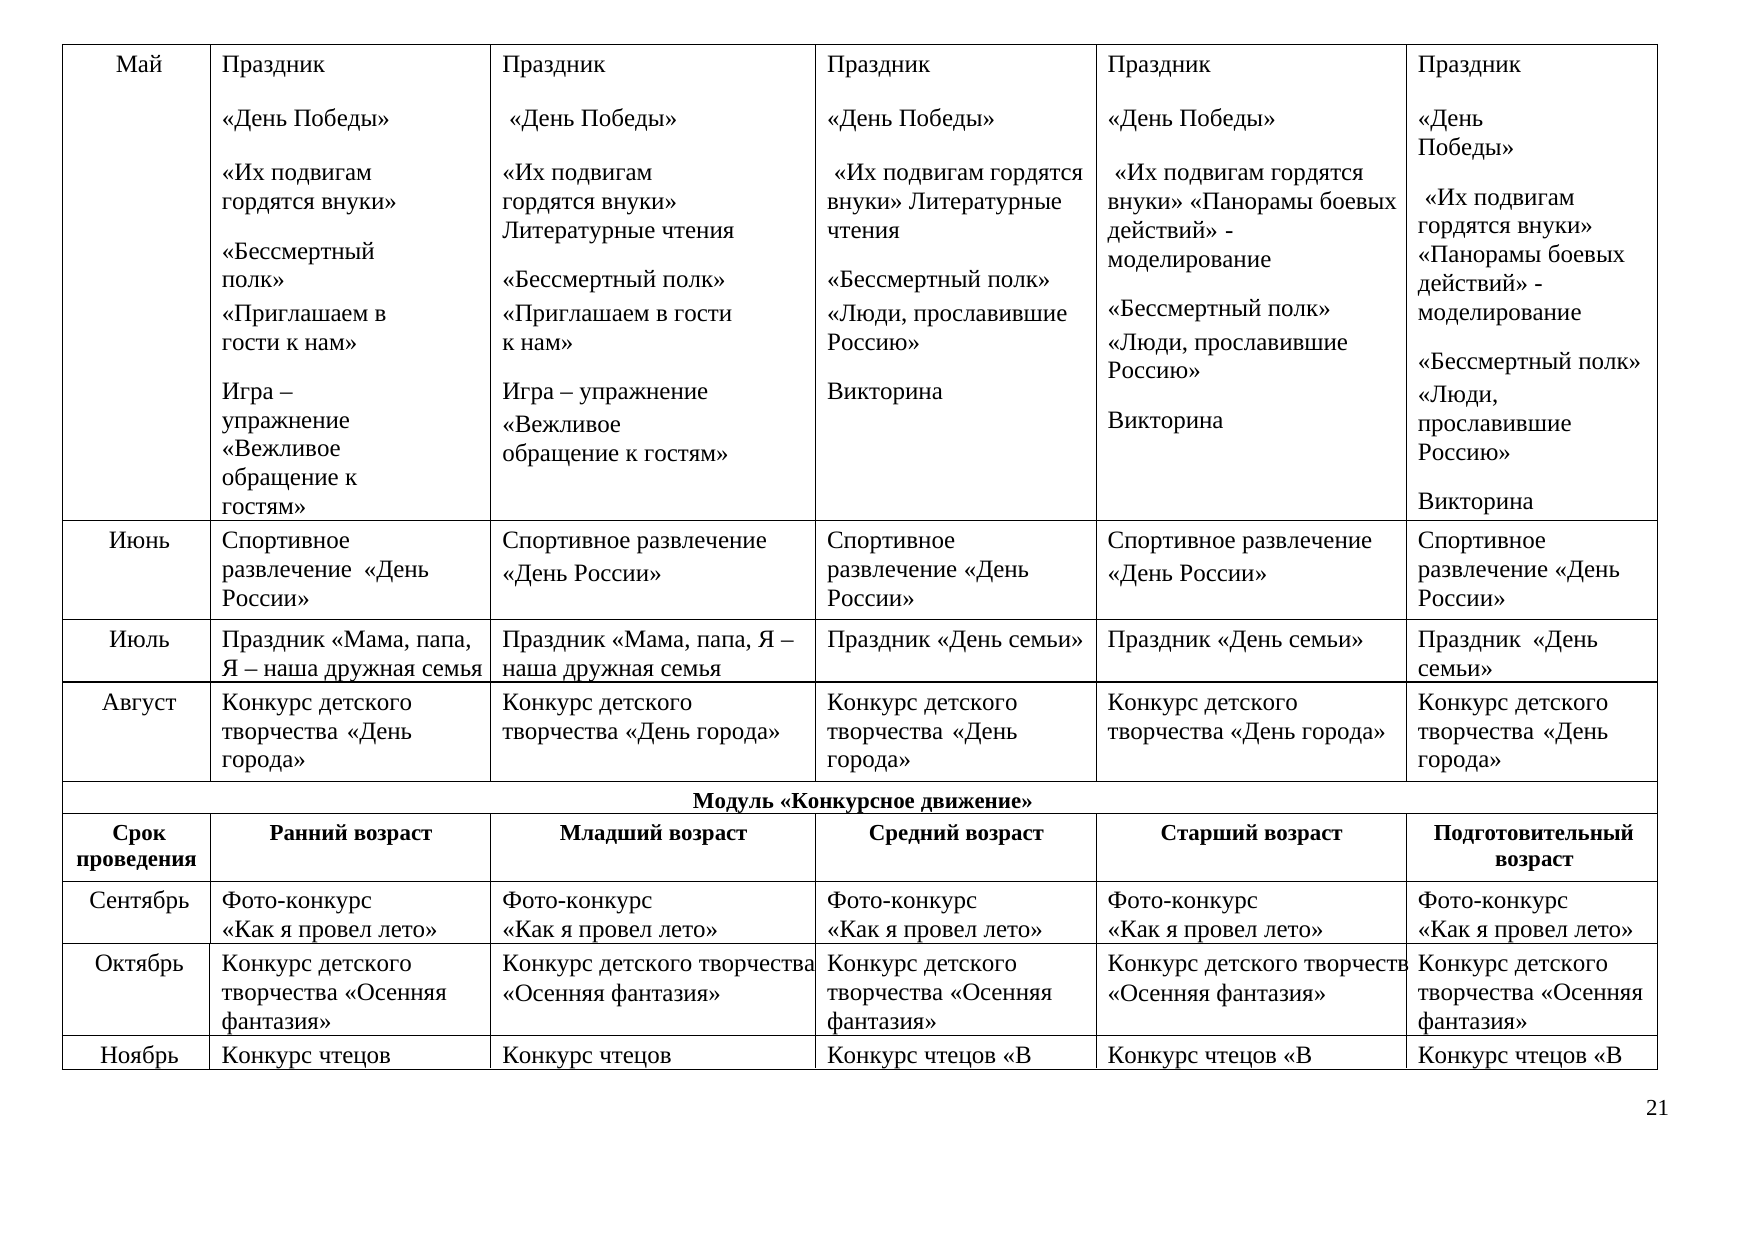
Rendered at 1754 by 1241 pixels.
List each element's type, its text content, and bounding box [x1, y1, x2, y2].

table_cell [815, 1036, 1096, 1069]
table_cell Праздник «День Победы» «Их подвигам гордятся внуки» Литературные чтения «Бессмертный полк» «Люди, прославившие Россию» Викторина [816, 45, 1096, 520]
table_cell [210, 1036, 490, 1069]
table_cell Май [63, 45, 210, 520]
table_cell Конкурс детского творчества «Осенняя фантазия» [491, 944, 815, 1035]
table_cell Конкурс детского творчества «Осенняя фантазия» [210, 944, 490, 1035]
table_cell Июль [63, 620, 210, 681]
table_cell Август [63, 683, 210, 781]
table_cell Конкурс детского творчества «День города» [1097, 683, 1406, 781]
table_cell Праздник «День Победы» «Их подвигам гордятся внуки» «Бессмертный полк» «Приглашаем в гости к нам» Игра – упражнение «Вежливое обращение к гостям» [211, 45, 490, 520]
table_cell Фото-конкурс «Как я провел лето» [1097, 882, 1406, 943]
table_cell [490, 1036, 815, 1069]
table_cell Фото-конкурс «Как я провел лето» [491, 882, 815, 943]
table_cell Конкурс детского творчества «Осенняя фантазия» [816, 944, 1096, 1035]
table_cell Средний возраст [816, 814, 1096, 881]
table_cell Праздник «Мама, папа, Я – наша дружная семья [491, 620, 815, 681]
table_cell Конкурс детского творчества «Осенняя фантазия» [1407, 944, 1657, 1035]
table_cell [1406, 1036, 1657, 1069]
table_cell Фото-конкурс «Как я провел лето» [816, 882, 1096, 943]
table_cell Конкурс детского творчества «День города» [1407, 683, 1657, 781]
table_cell Спортивное развлечение «День России» [816, 521, 1096, 618]
table_cell Праздник «День семьи» [1407, 620, 1657, 681]
table_cell Конкурс детского творчества «День города» [816, 683, 1096, 781]
table_cell Спортивное развлечение «День России» [1407, 521, 1657, 618]
table_cell Ранний возраст [211, 814, 490, 881]
table_cell Конкурс детского творчества «День города» [211, 683, 490, 781]
table_cell Праздник «День семьи» [816, 620, 1096, 681]
table_cell Спортивное развлечение «День России» [491, 521, 815, 618]
table_cell Октябрь [63, 944, 209, 1035]
table_cell Праздник «День Победы» «Их подвигам гордятся внуки» «Панорамы боевых действий» - моделирование «Бессмертный полк» «Люди, прославившие Россию» Викторина [1407, 45, 1657, 520]
table_cell Младший возраст [491, 814, 815, 881]
table_cell Модуль «Конкурсное движение» [63, 782, 1657, 813]
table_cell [1096, 1036, 1406, 1069]
table_cell Ноябрь [63, 1036, 209, 1069]
table_cell Конкурс детского творчества «День города» [491, 683, 815, 781]
table_cell Сентябрь [63, 882, 210, 943]
table_cell Праздник «День Победы» «Их подвигам гордятся внуки» Литературные чтения «Бессмертный полк» «Приглашаем в гости к нам» Игра – упражнение «Вежливое обращение к гостям» [491, 45, 815, 520]
table_cell Спортивное развлечение «День России» [211, 521, 490, 618]
table_cell Фото-конкурс «Как я провел лето» [211, 882, 490, 943]
table_cell Праздник «Мама, папа, Я – наша дружная семья [211, 620, 490, 681]
table_cell Подготовительный возраст [1407, 814, 1657, 881]
table_cell Праздник «День Победы» «Их подвигам гордятся внуки» «Панорамы боевых действий» - моделирование «Бессмертный полк» «Люди, прославившие Россию» Викторина [1097, 45, 1406, 520]
table_cell Праздник «День семьи» [1097, 620, 1406, 681]
table_cell Конкурс детского творчеств «Осенняя фантазия» [1097, 944, 1406, 1035]
table_cell Спортивное развлечение «День России» [1097, 521, 1406, 618]
table_cell Июнь [63, 521, 210, 618]
table_cell Старший возраст [1097, 814, 1406, 881]
table_cell Срок проведения [63, 814, 210, 881]
table_cell Фото-конкурс «Как я провел лето» [1407, 882, 1657, 943]
